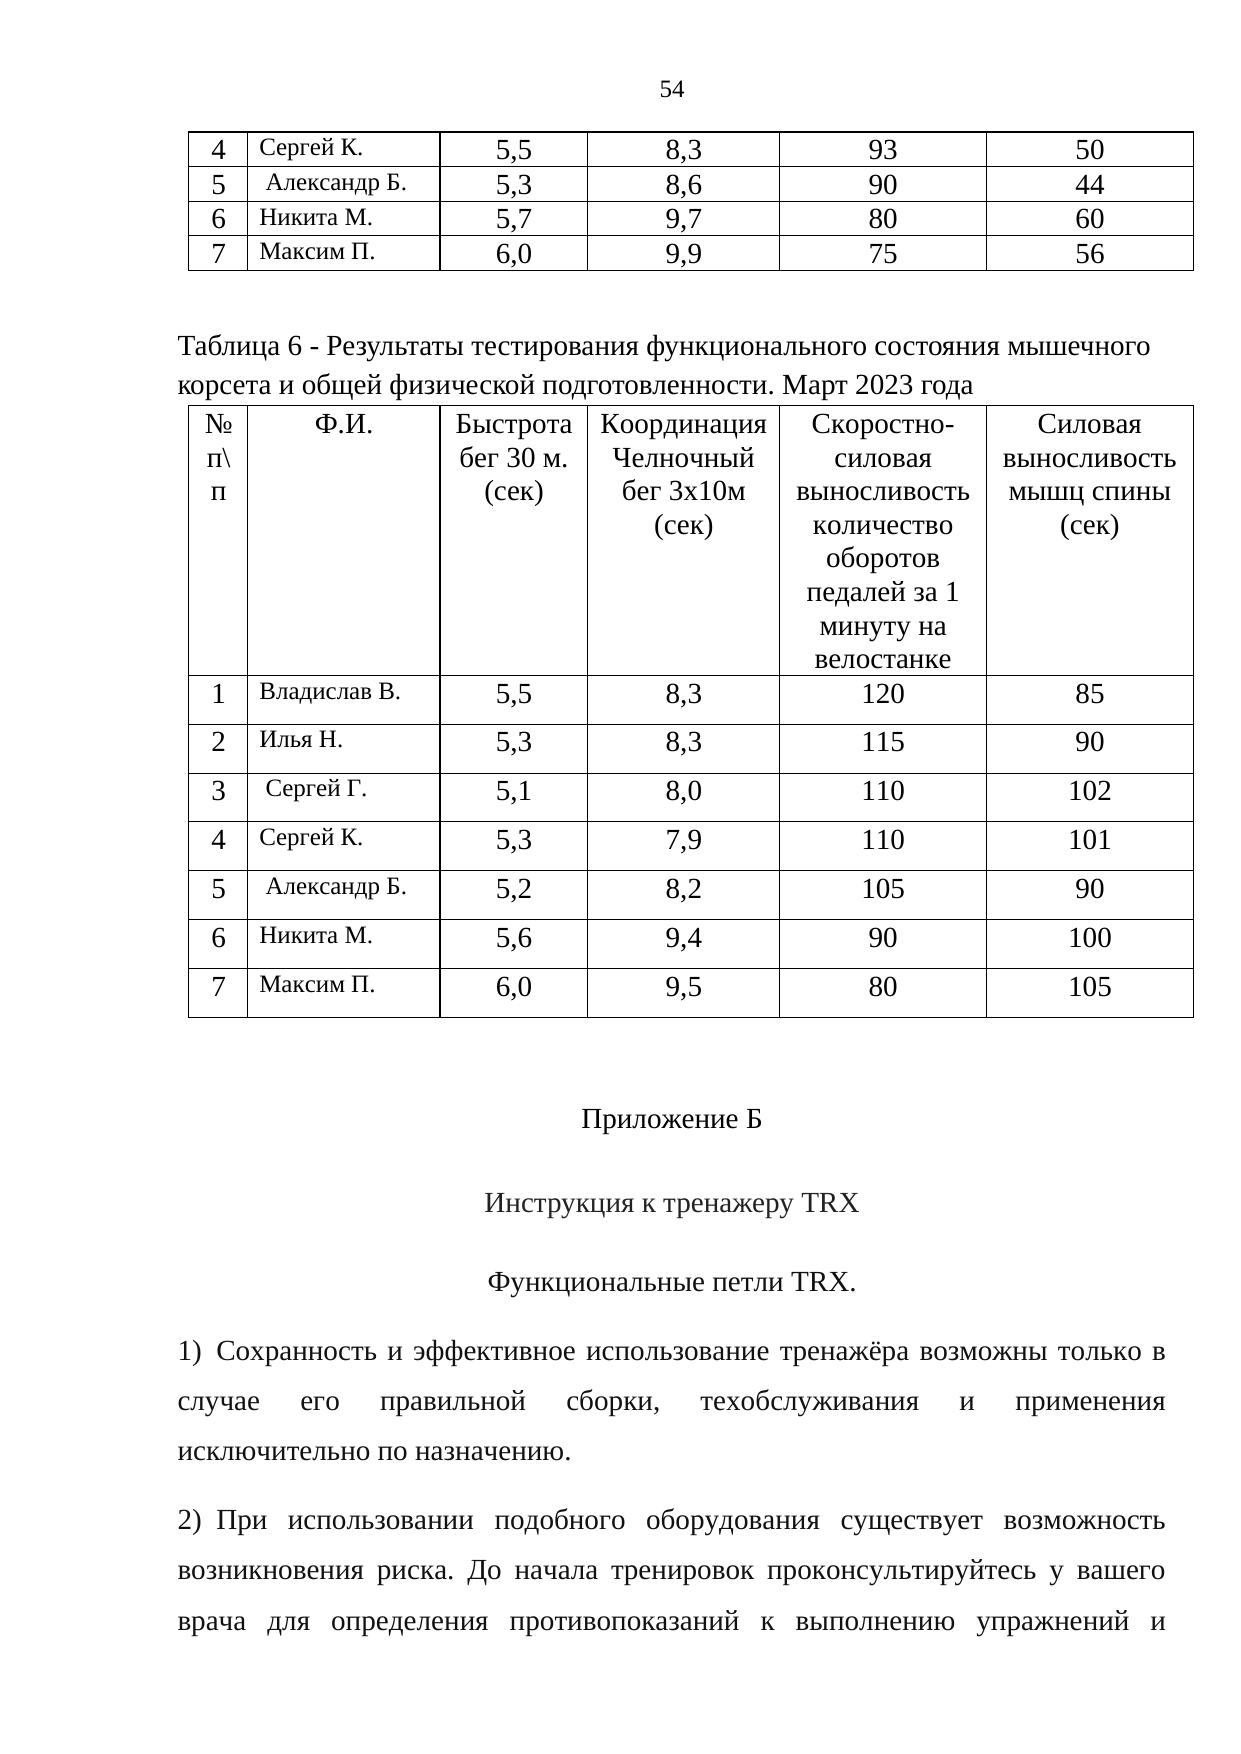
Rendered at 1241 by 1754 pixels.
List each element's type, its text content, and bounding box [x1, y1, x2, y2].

table_cell 105 [987, 969, 1193, 1017]
table_header Ф.И. [248, 406, 439, 675]
table_cell Владислав В. [248, 676, 439, 723]
table_cell 6,0 [441, 236, 587, 270]
table_header Быстрота бег 30 м. (сек) [441, 406, 587, 675]
table_cell 3 [189, 774, 247, 821]
text Приложение Б [177, 1102, 1167, 1135]
table_cell 120 [780, 676, 986, 723]
table_cell 5,3 [441, 167, 587, 201]
table_cell Сергей К. [248, 822, 439, 870]
table_cell 80 [780, 202, 986, 235]
table_cell Илья Н. [248, 725, 439, 772]
table_cell 9,9 [588, 236, 779, 270]
table_cell Сергей Г. [248, 774, 439, 821]
table_cell 8,3 [588, 676, 779, 723]
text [177, 1502, 1167, 1636]
table_header Силовая выносливость мышц спины (сек) [987, 406, 1193, 675]
text Функциональные петли TRX. [177, 1264, 1167, 1298]
text Таблица 6 - Результаты тестирования функционального состояния мышечного корсета и общей физической подготовленности. Март 2023 года [177, 328, 1167, 400]
table_cell 5,5 [441, 133, 587, 166]
table_cell 8,3 [588, 725, 779, 772]
table_cell 5 [189, 167, 247, 201]
table_cell 7,9 [588, 822, 779, 870]
table_cell 5,3 [441, 822, 587, 870]
table_cell 6,0 [441, 969, 587, 1017]
table_cell 6 [189, 202, 247, 235]
table_cell 85 [987, 676, 1193, 723]
table_cell Александр Б. [248, 871, 439, 919]
table_cell 8,6 [588, 167, 779, 201]
table_cell 105 [780, 871, 986, 919]
table_cell 100 [987, 920, 1193, 968]
table_cell Александр Б. [248, 167, 439, 201]
table_cell 5,5 [441, 676, 587, 723]
text 1) Сохранность и эффективное использование тренажёра возможны только в случае его правильной сборки, техобслуживания и применения исключительно по назначению. [177, 1333, 1167, 1467]
table_cell 5,2 [441, 871, 587, 919]
table_cell 8,2 [588, 871, 779, 919]
table_cell 102 [987, 774, 1193, 821]
table_cell 44 [987, 167, 1193, 201]
table_cell 90 [987, 725, 1193, 772]
table_cell Сергей К. [248, 133, 439, 166]
table_cell 93 [780, 133, 986, 166]
table_cell 5,7 [441, 202, 587, 235]
table_cell 101 [987, 822, 1193, 870]
table_cell 9,4 [588, 920, 779, 968]
table_cell 50 [987, 133, 1193, 166]
table_cell 90 [987, 871, 1193, 919]
table_header Скоростно-силовая выносливость количество оборотов педалей за 1 минуту на велостанке [780, 406, 986, 675]
table_cell 7 [189, 969, 247, 1017]
table_cell Максим П. [248, 969, 439, 1017]
table_cell Максим П. [248, 236, 439, 270]
table_cell 9,5 [588, 969, 779, 1017]
table_cell 6 [189, 920, 247, 968]
table_cell 7 [189, 236, 247, 270]
table_cell 110 [780, 822, 986, 870]
table_cell 2 [189, 725, 247, 772]
table_cell 115 [780, 725, 986, 772]
table_cell 4 [189, 133, 247, 166]
table_cell 9,7 [588, 202, 779, 235]
table_cell 60 [987, 202, 1193, 235]
subtitle Инструкция к тренажеру TRX [177, 1185, 1167, 1219]
table_cell Никита М. [248, 920, 439, 968]
table_cell 4 [189, 822, 247, 870]
table_cell 90 [780, 167, 986, 201]
table_cell 5,6 [441, 920, 587, 968]
table_cell 80 [780, 969, 986, 1017]
table_cell 56 [987, 236, 1193, 270]
table_cell 1 [189, 676, 247, 723]
table_cell 75 [780, 236, 986, 270]
table_cell Никита М. [248, 202, 439, 235]
table_cell 90 [780, 920, 986, 968]
table_header № п\п [189, 406, 247, 675]
table_cell 110 [780, 774, 986, 821]
table_cell 8,0 [588, 774, 779, 821]
table_cell 8,3 [588, 133, 779, 166]
table_cell 5 [189, 871, 247, 919]
table_header Координация Челночный бег 3х10м (сек) [588, 406, 779, 675]
table_cell 5,1 [441, 774, 587, 821]
table_cell 5,3 [441, 725, 587, 772]
